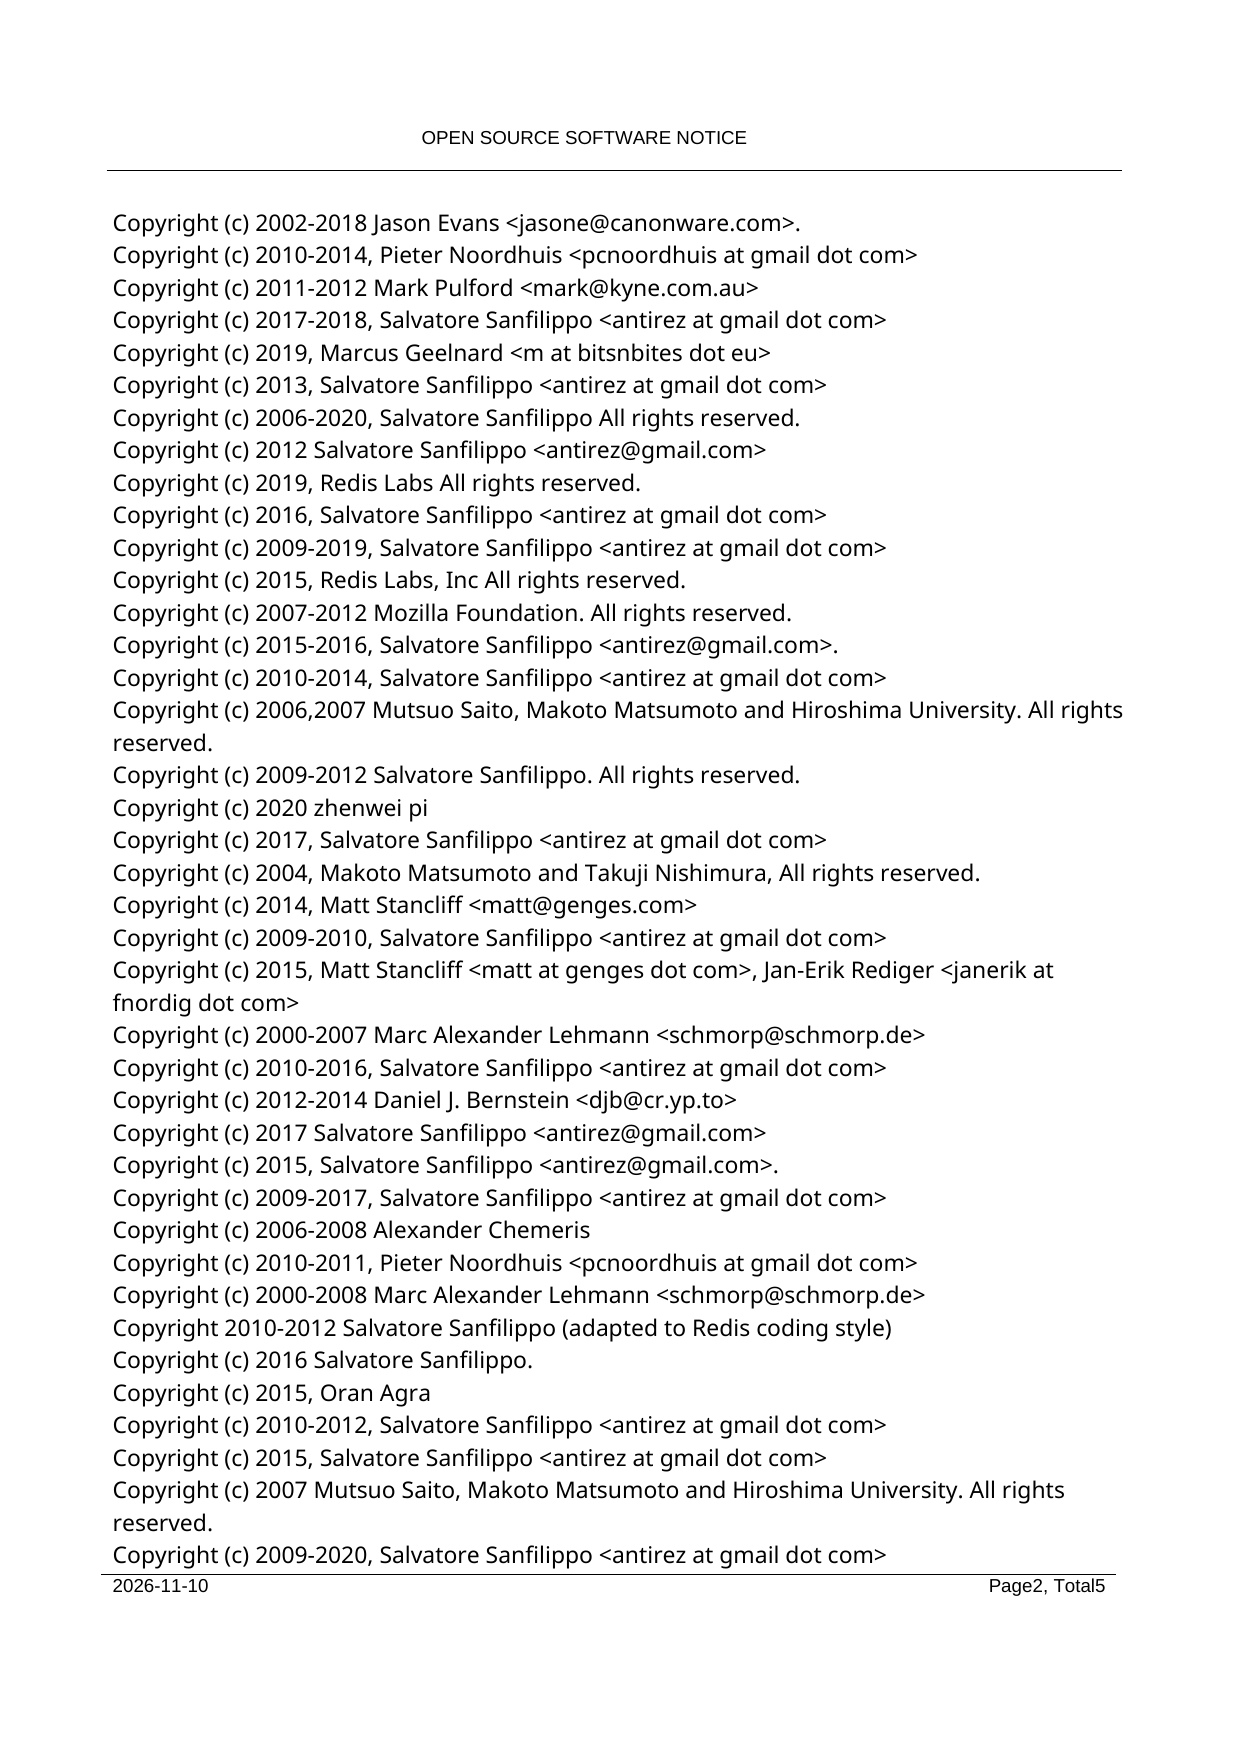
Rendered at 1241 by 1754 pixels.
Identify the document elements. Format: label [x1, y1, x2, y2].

text [112, 206, 1128, 1571]
